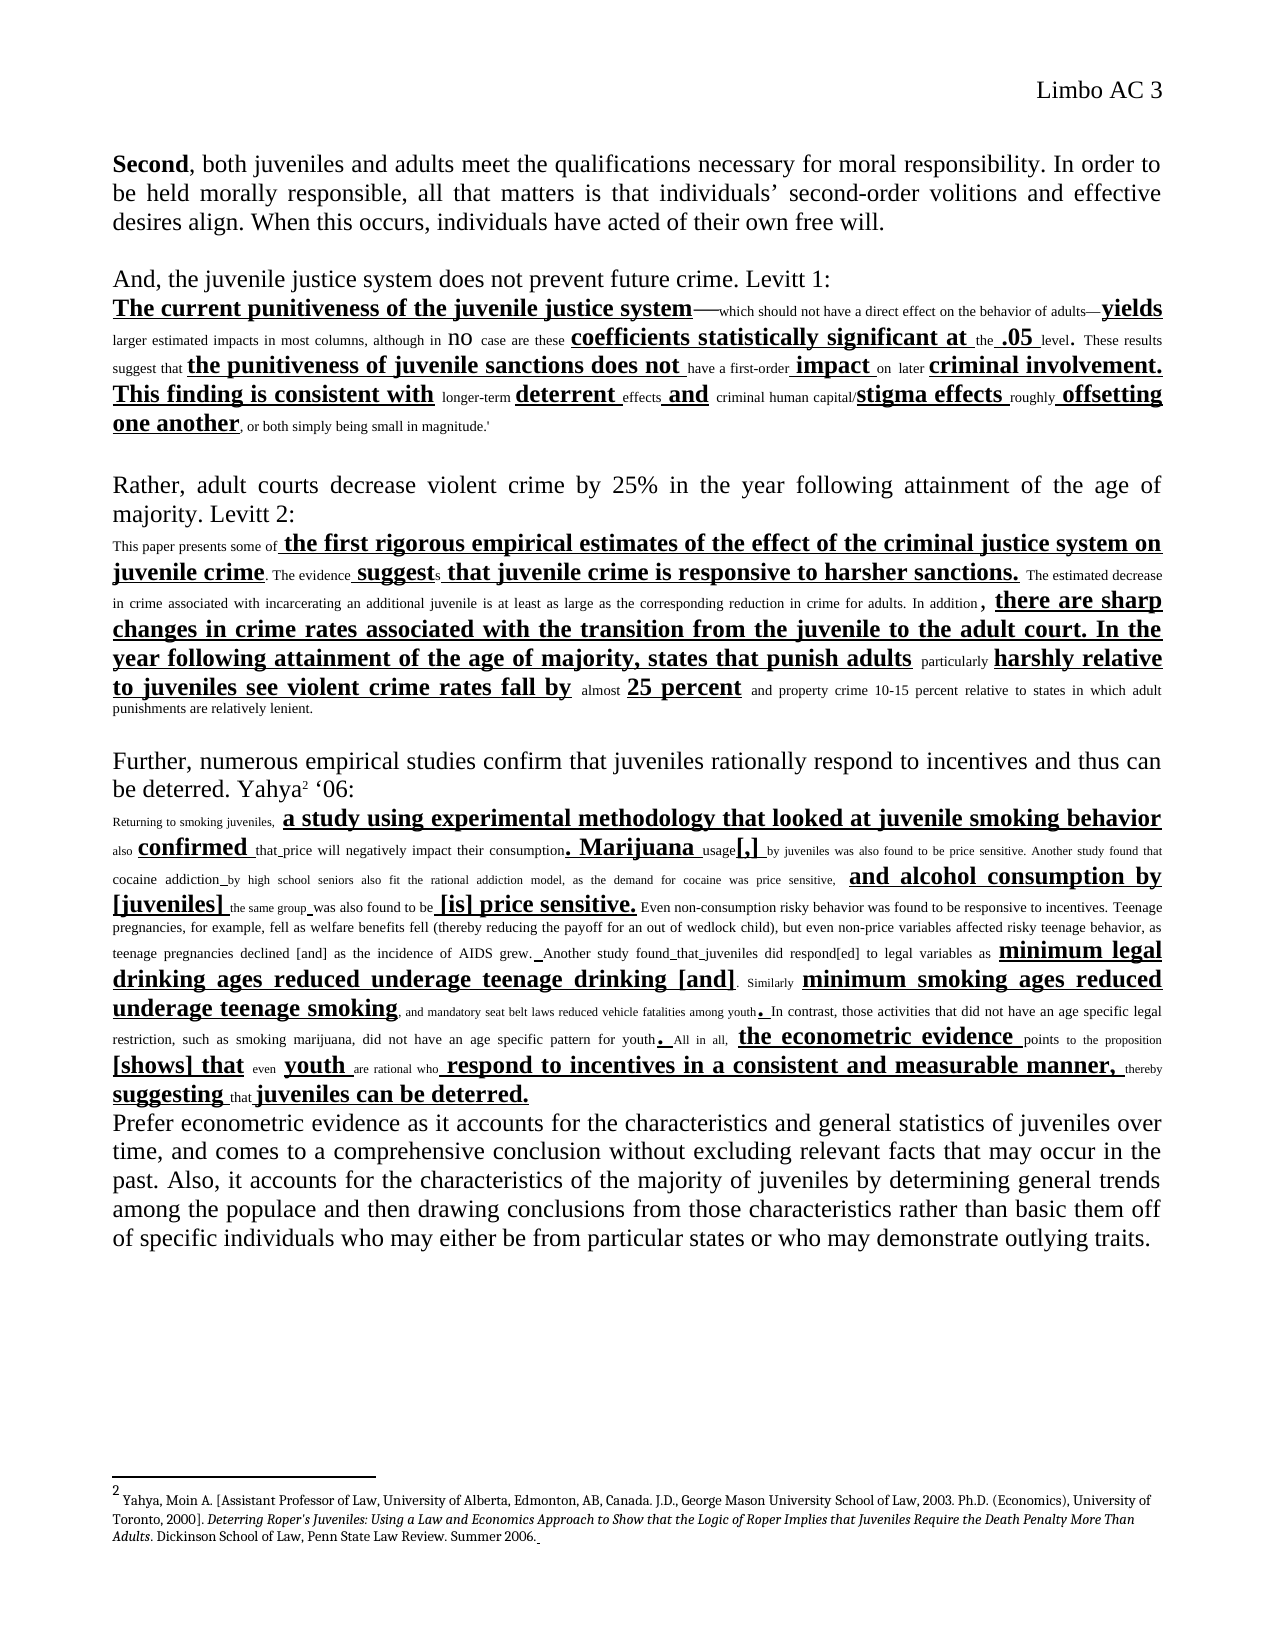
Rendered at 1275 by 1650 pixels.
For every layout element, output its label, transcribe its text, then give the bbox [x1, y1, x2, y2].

text Further, numerous empirical studies confirm that juveniles rationally respond to incentives and thus can be deterred. Yahya ‘06: [112, 746, 1162, 803]
text Rather, adult courts decrease violent crime by 25% in the year following attainment of the age of majority. Levitt 2: [112, 470, 1162, 528]
text And, the juvenile justice system does not prevent future crime. Levitt 1: [112, 264, 1162, 293]
text This paper presents some of the first rigorous empirical estimates of the effect of the criminal justice system on juvenile crime. The evidence suggests that juvenile crime is responsive to harsher sanctions. The estimated decrease in crime associated with incarcerating an additional juvenile is at least as large as the corresponding reduction in crime for adults. In addition, there are sharp changes in crime rates associated with the transition from the juvenile to the adult court. In the year following attainment of the age of majority, states that punish adults particularly harshly relative to juveniles see violent crime rates fall by almost 25 percent and property crime 10-15 percent relative to states in which adult punishments are relatively lenient. [112, 528, 1162, 639]
text Prefer econometric evidence as it accounts for the characteristics and general statistics of juveniles over time, and comes to a comprehensive conclusion without excluding relevant facts that may occur in the past. Also, it accounts for the characteristics of the majority of juveniles by determining general trends among the populace and then drawing conclusions from those characteristics rather than basic them off of specific individuals who may either be from particular states or who may demonstrate outlying traits. FRONTLINES: [112, 1108, 1162, 1251]
text Second, both juveniles and adults meet the qualifications necessary for moral responsibility. In order to be held morally responsible, all that matters is that individuals’ second-order volitions and effective desires align. When this occurs, individuals have acted of their own free will. [112, 149, 1162, 236]
text This paper presents some of the first rigorous empirical estimates of the effect of the criminal justice system on juvenile crime. The evidence suggests that juvenile crime is responsive to harsher sanctions. The estimated decrease in crime associated with incarcerating an additional juvenile is at least as large as the corresponding reduction in crime for adults. In addition, there are sharp changes in crime rates associated with the transition from the juvenile to the adult court. In the year following attainment of the age of majority, states that punish adults particularly harshly relative to juveniles see violent crime rates fall by almost 25 percent and property crime 10-15 percent relative to states in which adult punishments are relatively lenient. [112, 640, 1162, 717]
text Returning to smoking juveniles, a study using experimental methodology that looked at juvenile smoking behavior also confirmed that price will negatively impact their consumption. Marijuana usage[,] by juveniles was also found to be price sensitive. Another study found that cocaine addiction by high school seniors also fit the rational addiction model, as the demand for cocaine was price sensitive, and alcohol consumption by [juveniles] the same group was also found to be [is] price sensitive. Even non-consumption risky behavior was found to be responsive to incentives. Teenage pregnancies, for example, fell as welfare benefits fell (thereby reducing the payoff for an out of wedlock child), but even non-price variables affected risky teenage behavior, as teenage pregnancies declined [and] as the incidence of AIDS grew. Another study found that juveniles did respond[ed] to legal variables as minimum legal drinking ages reduced underage teenage drinking [and]. Similarly minimum smoking ages reduced underage teenage smoking, and mandatory seat belt laws reduced vehicle fatalities among youth. In contrast, those activities that did not have an age specific legal restriction, such as smoking marijuana, did not have an age specific pattern for youth. All in all, the econometric evidence points to the proposition [shows] that even youth are rational who respond to incentives in a consistent and measurable manner, thereby suggesting that juveniles can be deterred. [112, 803, 1162, 1108]
text The current punitiveness of the juvenile justice system—which should not have a direct effect on the behavior of adults—yields larger estimated impacts in most columns, although in no case are these coefficients statistically significant at the .05 level. These results suggest that the punitiveness of juvenile sanctions does not have a first-order impact on later criminal involvement. This finding is consistent with longer-term deterrent effects and criminal human capital/stigma effects roughly offsetting one another, or both simply being small in magnitude.' [112, 293, 1162, 437]
